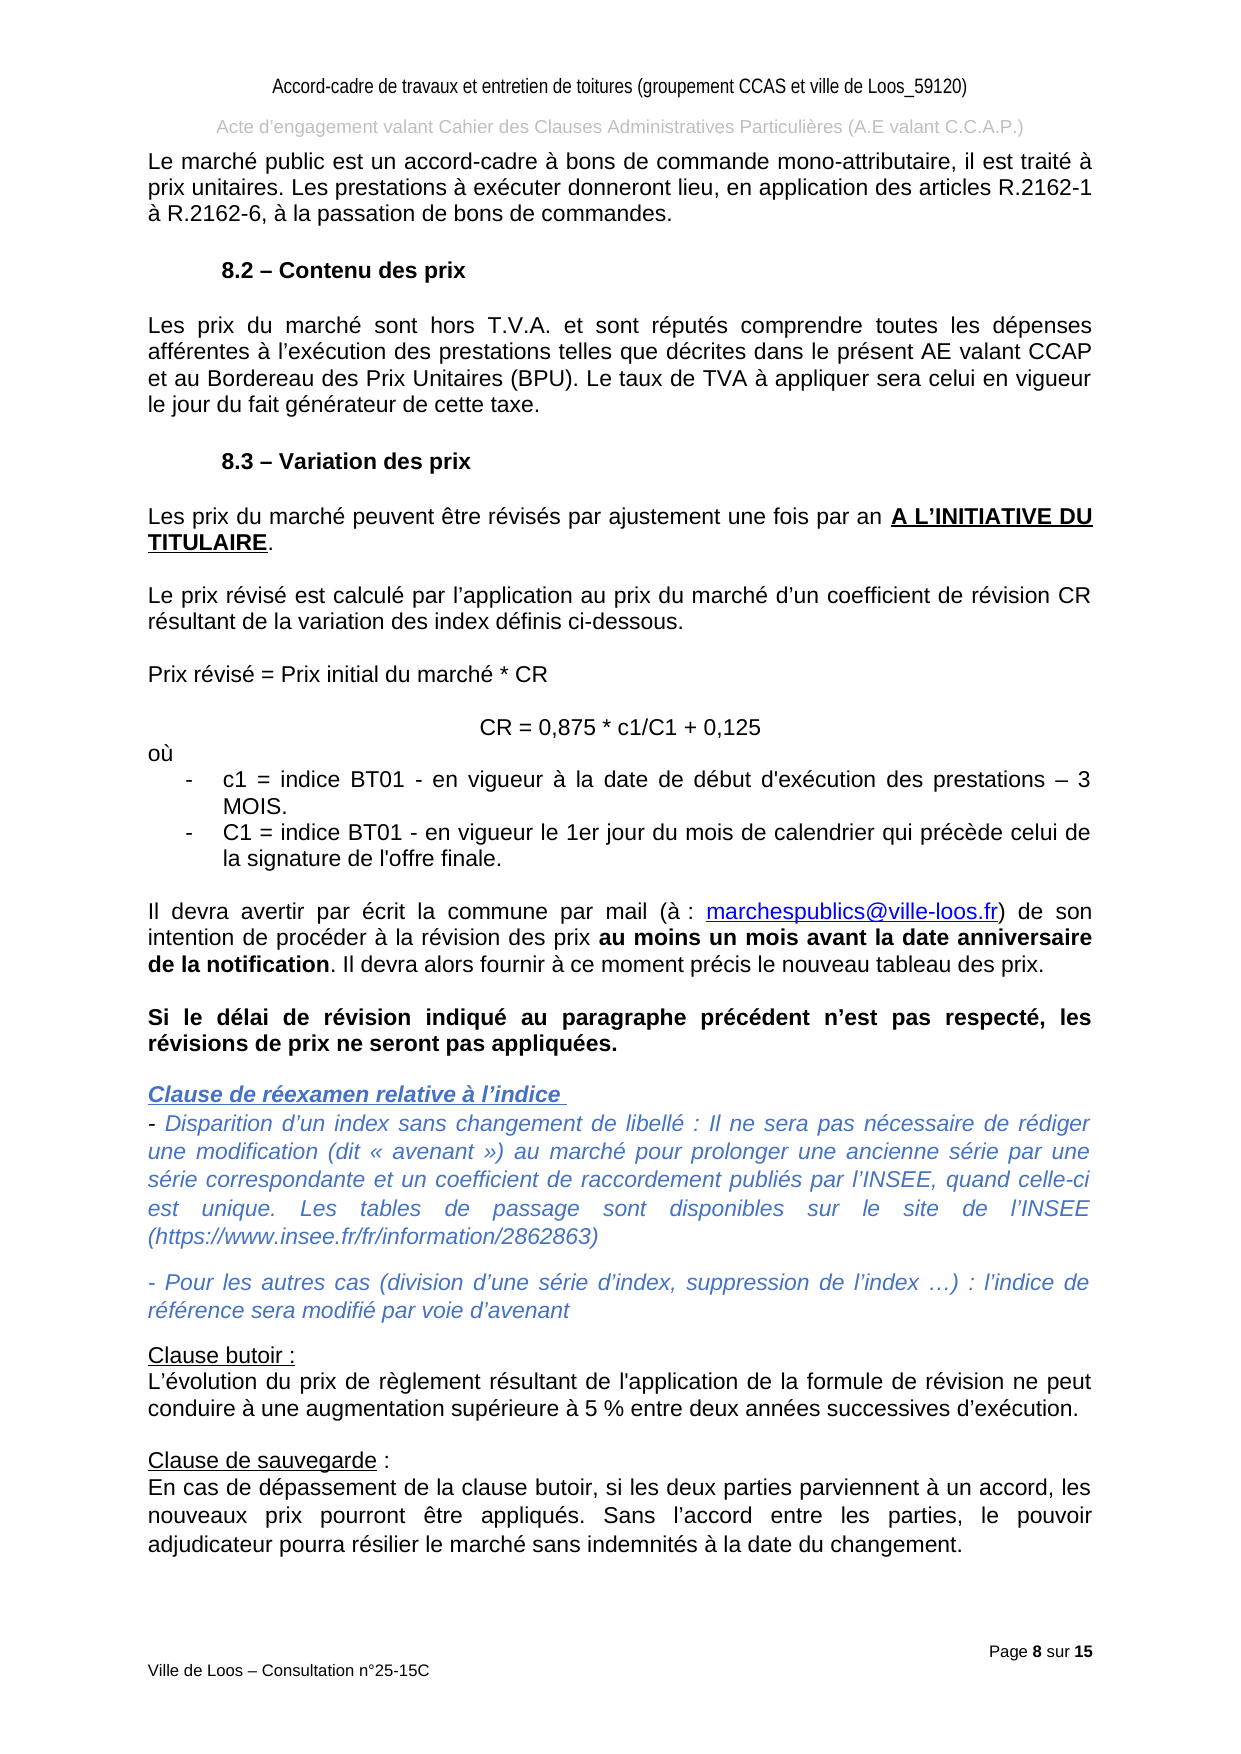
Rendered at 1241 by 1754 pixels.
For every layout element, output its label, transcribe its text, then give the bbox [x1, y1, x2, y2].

text Le prix révisé est calculé par l’application au prix du marché d’un coefficient de révision CR résultant de la variation des index définis ci-dessous. [148, 582, 1093, 634]
list c1 = indice BT01 - en vigueur à la date de début d'exécution des prestations – 3 MOIS. [185, 766, 1093, 819]
text - Disparition d’un index sans changement de libellé : Il ne sera pas nécessaire de rédiger une modification (dit « avenant ») au marché pour prolonger une ancienne série par une série correspondante et un coefficient de raccordement publiés par l’INSEE, quand celle-ci est unique. Les tables de passage sont disponibles sur le site de l’INSEE (https://www.insee.fr/fr/information/2862863) [148, 1109, 1093, 1250]
text Clause de sauvegarde : [148, 1447, 1093, 1474]
subtitle 8.2 – Contenu des prix [221, 257, 1093, 283]
text Les prix du marché sont hors T.V.A. et sont réputés comprendre toutes les dépenses afférentes à l’exécution des prestations telles que décrites dans le présent AE valant CCAP et au Bordereau des Prix Unitaires (BPU). Le taux de TVA à appliquer sera celui en vigueur le jour du fait générateur de cette taxe. [148, 312, 1093, 417]
text Les prix du marché peuvent être révisés par ajustement une fois par an A L’INITIATIVE DU TITULAIRE. [148, 503, 1093, 555]
text Si le délai de révision indiqué au paragraphe précédent n’est pas respecté, les révisions de prix ne seront pas appliquées. [148, 1003, 1093, 1056]
text L’évolution du prix de règlement résultant de l'application de la formule de révision ne peut conduire à une augmentation supérieure à 5 % entre deux années successives d’exécution. [148, 1368, 1093, 1421]
text où [148, 740, 1093, 766]
text - Pour les autres cas (division d’une série d’index, suppression de l’index …) : l’indice de référence sera modifié par voie d’avenant [148, 1268, 1093, 1323]
text Le marché public est un accord-cadre à bons de commande mono-attributaire, il est traité à prix unitaires. Les prestations à exécuter donneront lieu, en application des articles R.2162-1 à R.2162-6, à la passation de bons de commandes. [148, 148, 1093, 227]
text En cas de dépassement de la clause butoir, si les deux parties parviennent à un accord, les nouveaux prix pourront être appliqués. Sans l’accord entre les parties, le pouvoir adjudicateur pourra résilier le marché sans indemnités à la date du changement. [148, 1474, 1093, 1557]
subtitle 8.3 – Variation des prix [221, 448, 1093, 474]
text Prix révisé = Prix initial du marché * CR [148, 661, 1093, 687]
list C1 = indice BT01 - en vigueur le 1er jour du mois de calendrier qui précède celui de la signature de l'offre finale. [185, 819, 1093, 872]
text Clause butoir : [148, 1342, 1093, 1368]
text CR = 0,875 * c1/C1 + 0,125 [148, 713, 1093, 740]
subtitle Clause de réexamen relative à l’indice [148, 1081, 1093, 1107]
text Il devra avertir par écrit la commune par mail (à : marchespublics@ville-loos.fr) de son intention de procéder à la révision des prix au moins un mois avant la date anniversaire de la notification. Il devra alors fournir à ce moment précis le nouveau tableau des prix. [148, 898, 1093, 977]
